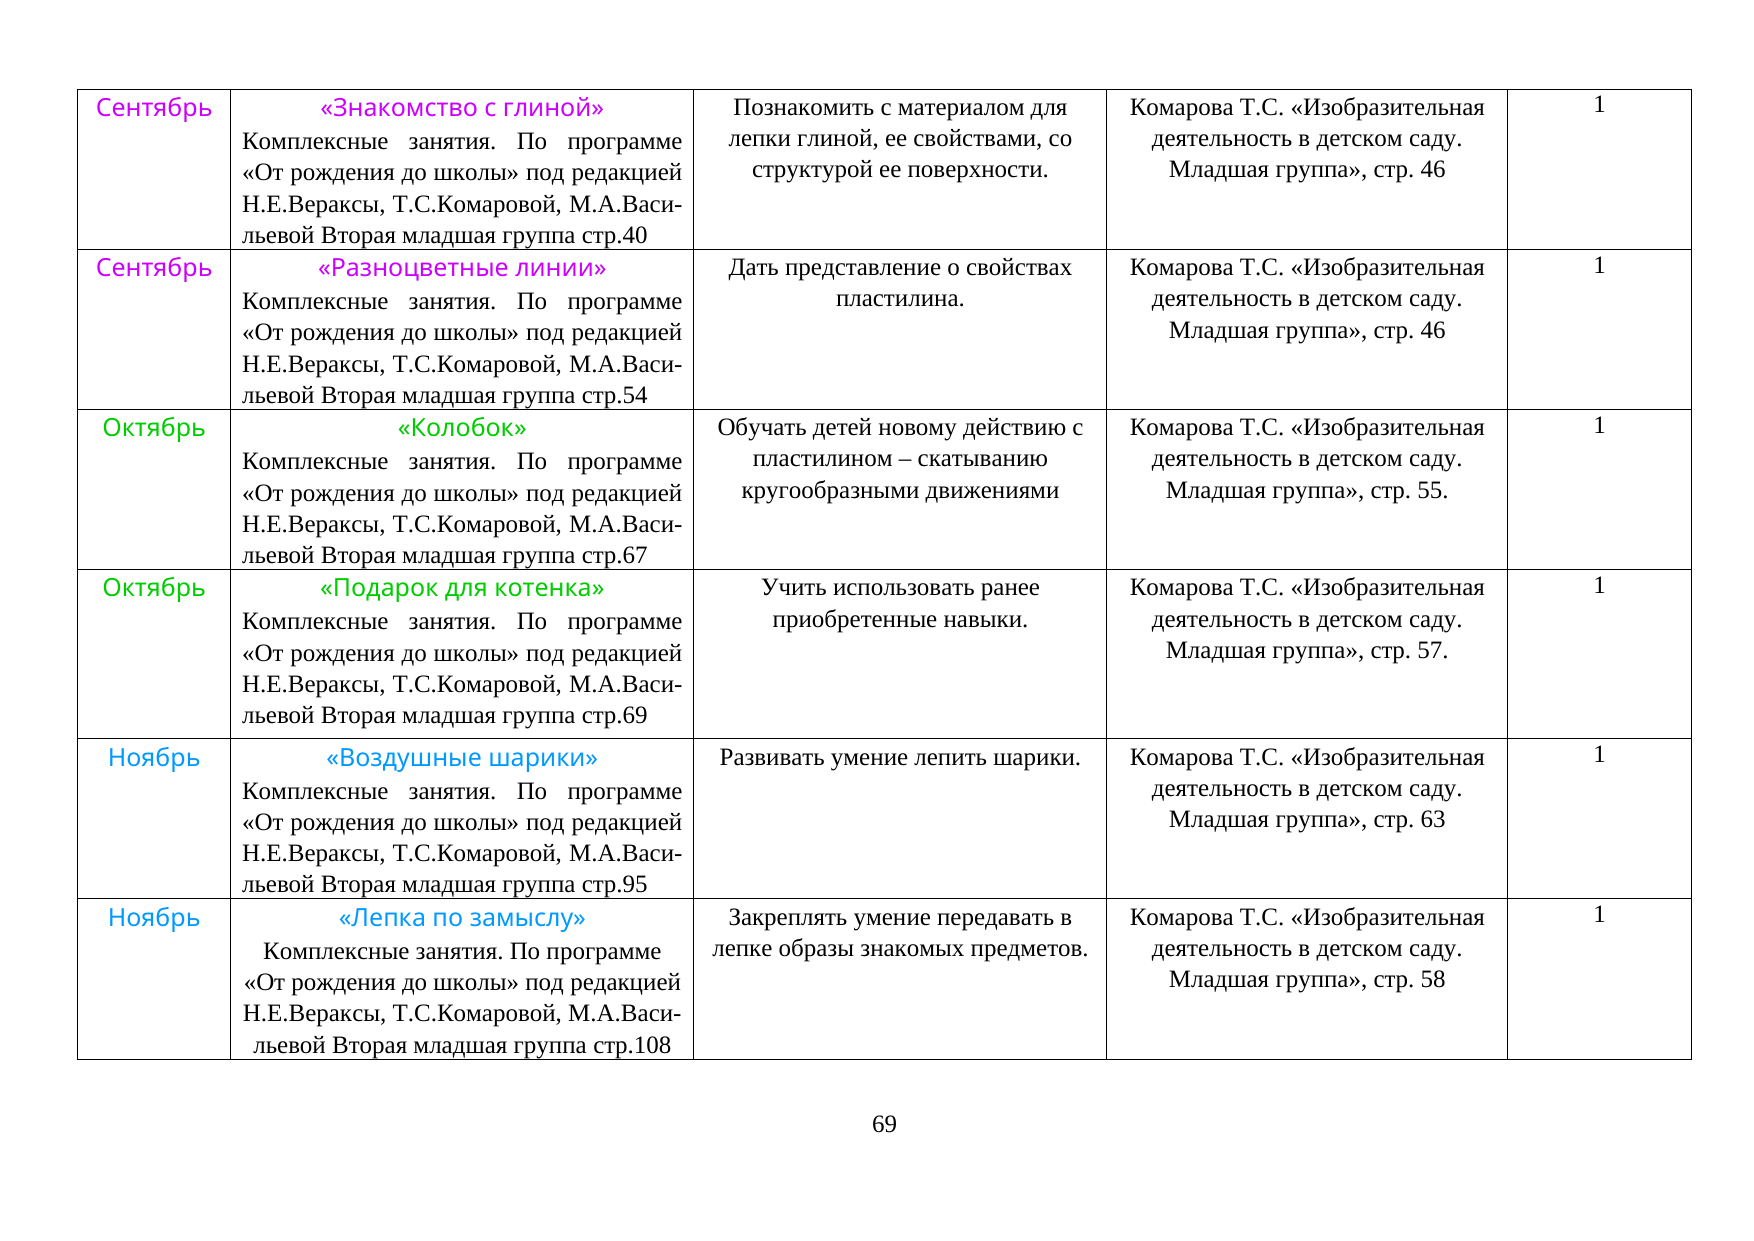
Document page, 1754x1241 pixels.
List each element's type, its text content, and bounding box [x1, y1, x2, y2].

table_cell «Колобок» Комплексные занятия. По программе «От рождения до школы» под редакцией Н.Е.Вераксы, Т.С.Комаровой, М.А.Васи-льевой Вторая младшая группа стр.67 [231, 410, 693, 569]
table_cell 1 [1508, 899, 1691, 1058]
table_cell Комарова Т.С. «Изобразительная деятельность в детском саду. Младшая группа», стр. 46 [1107, 250, 1507, 409]
table_cell Октябрь [78, 570, 230, 738]
table_cell Октябрь [78, 410, 230, 569]
table_cell Ноябрь [78, 739, 230, 898]
table_cell «Знакомство с глиной» Комплексные занятия. По программе «От рождения до школы» под редакцией Н.Е.Вераксы, Т.С.Комаровой, М.А.Васи-льевой Вторая младшая группа стр.40 [231, 90, 693, 249]
table_cell «Разноцветные линии» Комплексные занятия. По программе «От рождения до школы» под редакцией Н.Е.Вераксы, Т.С.Комаровой, М.А.Васи-льевой Вторая младшая группа стр.54 [231, 250, 693, 409]
table_cell Комарова Т.С. «Изобразительная деятельность в детском саду. Младшая группа», стр. 55. [1107, 410, 1507, 569]
table_cell Развивать умение лепить шарики. [694, 739, 1106, 898]
table_cell 1 [1508, 739, 1691, 898]
table_cell Познакомить с материалом для лепки глиной, ее свойствами, со структурой ее поверхности. [694, 90, 1106, 249]
table_cell 1 [1508, 250, 1691, 409]
table_cell Дать представление о свойствах пластилина. [694, 250, 1106, 409]
table_cell 1 [1508, 570, 1691, 738]
table_cell Комарова Т.С. «Изобразительная деятельность в детском саду. Младшая группа», стр. 63 [1107, 739, 1507, 898]
table_cell Обучать детей новому действию с пластилином – скатыванию кругообразными движениями [694, 410, 1106, 569]
table_cell Комарова Т.С. «Изобразительная деятельность в детском саду. Младшая группа», стр. 58 [1107, 899, 1507, 1058]
table_cell Закреплять умение передавать в лепке образы знакомых предметов. [694, 899, 1106, 1058]
table_cell «Воздушные шарики» Комплексные занятия. По программе «От рождения до школы» под редакцией Н.Е.Вераксы, Т.С.Комаровой, М.А.Васи-льевой Вторая младшая группа стр.95 [231, 739, 693, 898]
table_cell 1 [1508, 410, 1691, 569]
table_cell Комарова Т.С. «Изобразительная деятельность в детском саду. Младшая группа», стр. 46 [1107, 90, 1507, 249]
table_cell Учить использовать ранее приобретенные навыки. [694, 570, 1106, 738]
table_cell «Лепка по замыслу» Комплексные занятия. По программе «От рождения до школы» под редакцией Н.Е.Вераксы, Т.С.Комаровой, М.А.Васи-льевой Вторая младшая группа стр.108 [231, 899, 693, 1058]
table_cell Ноябрь [78, 899, 230, 1058]
table_cell 1 [1508, 90, 1691, 249]
table_cell Сентябрь [78, 250, 230, 409]
table_cell Комарова Т.С. «Изобразительная деятельность в детском саду. Младшая группа», стр. 57. [1107, 570, 1507, 738]
table_cell «Подарок для котенка» Комплексные занятия. По программе «От рождения до школы» под редакцией Н.Е.Вераксы, Т.С.Комаровой, М.А.Васи-льевой Вторая младшая группа стр.69 [231, 570, 693, 738]
table_cell Сентябрь [78, 90, 230, 249]
